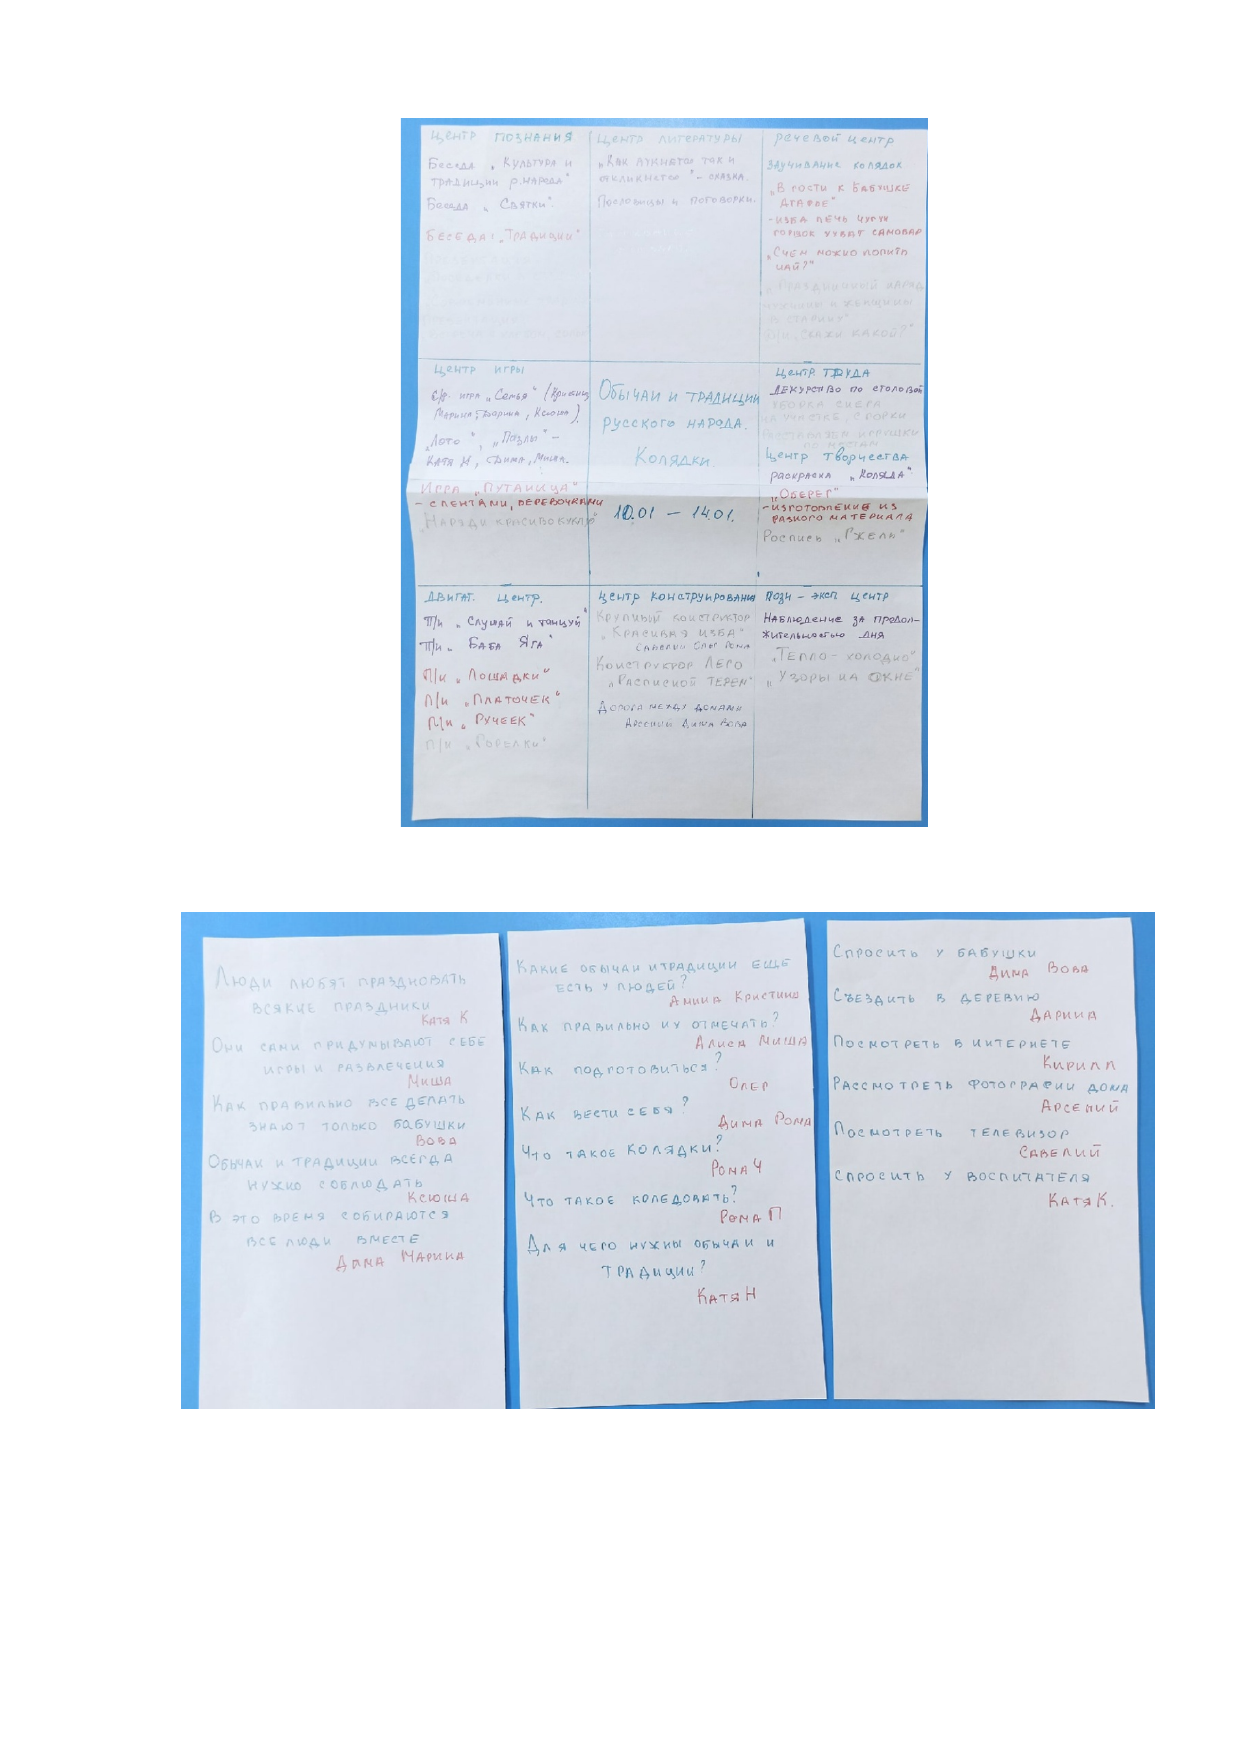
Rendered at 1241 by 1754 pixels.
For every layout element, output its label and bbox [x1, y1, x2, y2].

picture [400, 118, 928, 827]
picture [182, 912, 1154, 1409]
